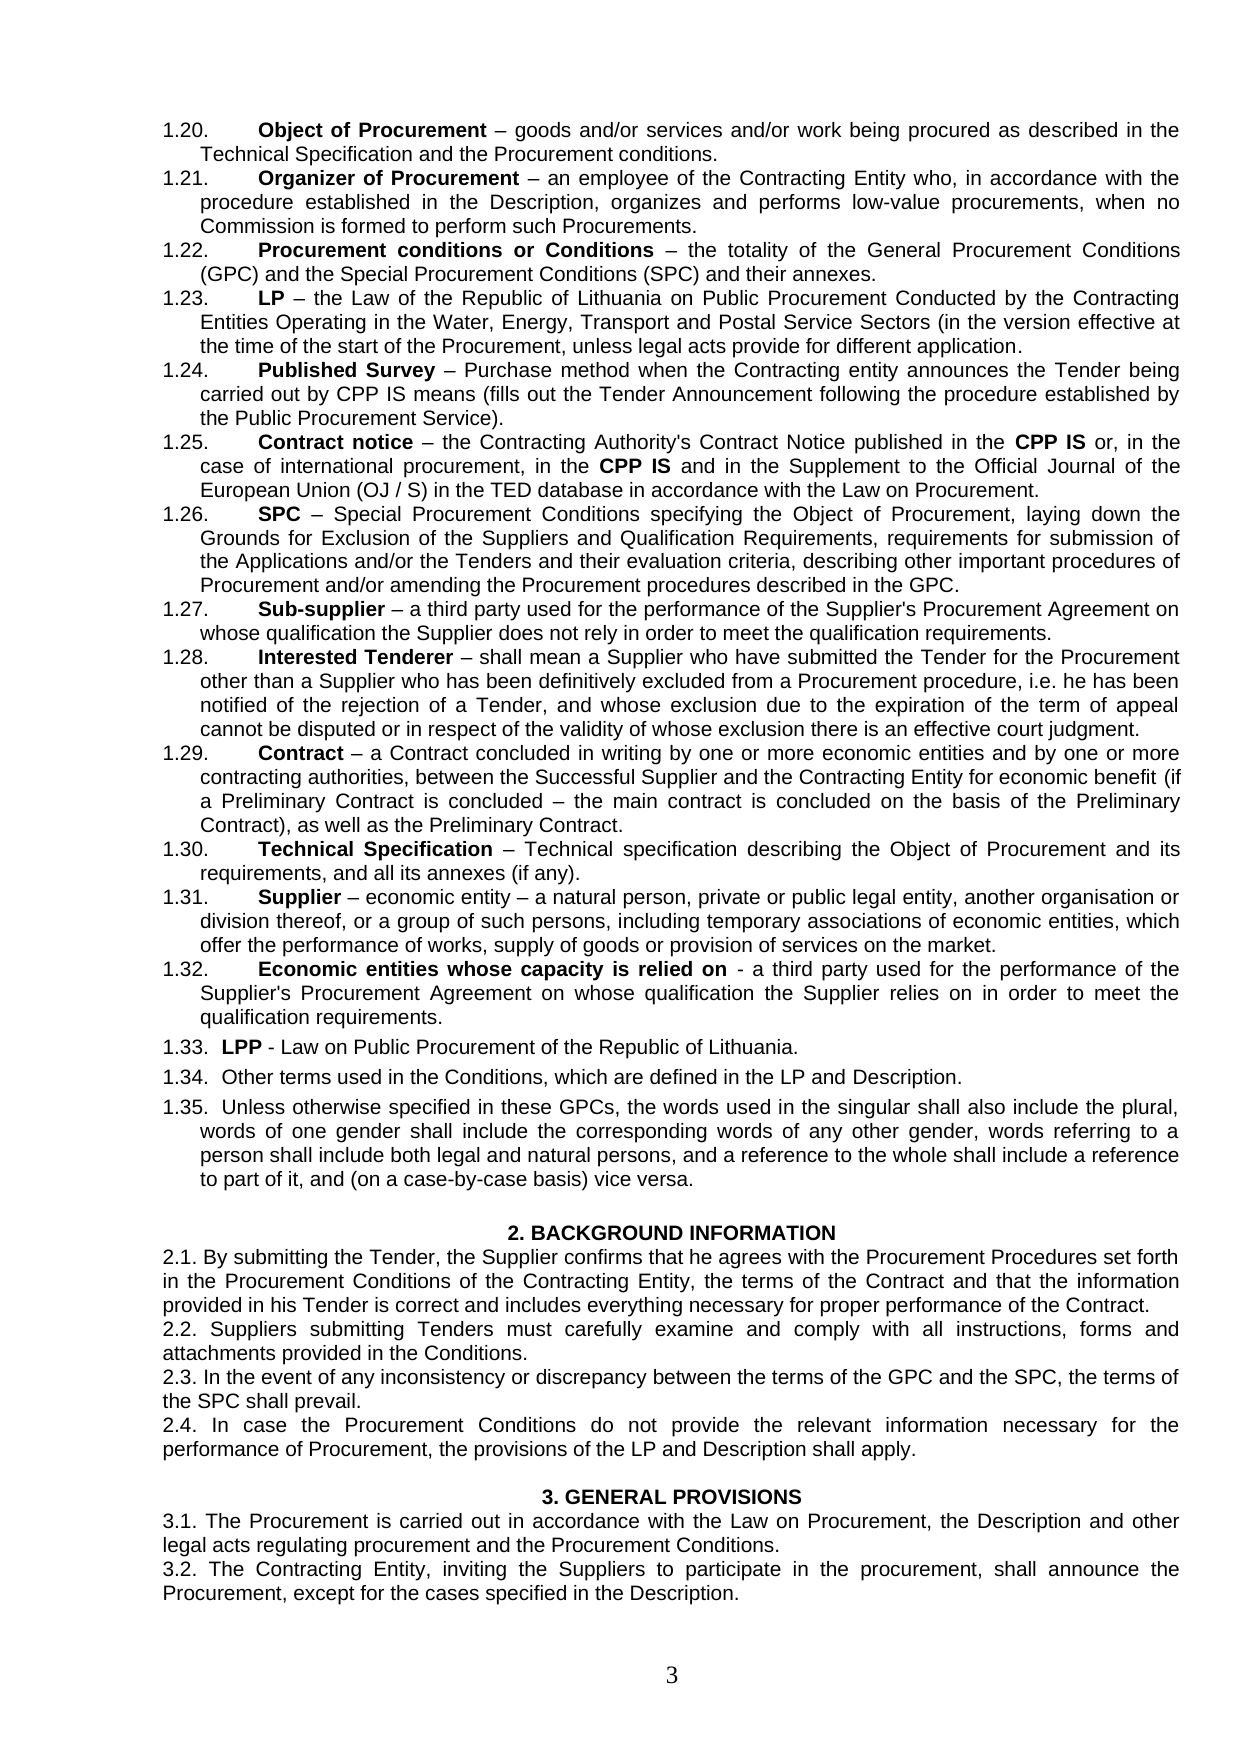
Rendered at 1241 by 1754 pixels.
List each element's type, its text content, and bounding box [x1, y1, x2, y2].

list Published Survey – Purchase method when the Contracting entity announces the Tender being carried out by CPP IS means (fills out the Tender Announcement following the procedure established by the Public Procurement Service). [162, 358, 1181, 429]
list Other terms used in the Conditions, which are defined in the LP and Description. [162, 1065, 1181, 1089]
list LP – the Law of the Republic of Lithuania on Public Procurement Conducted by the Contracting Entities Operating in the Water, Energy, Transport and Postal Service Sectors (in the version effective at the time of the start of the Procurement, unless legal acts provide for different application. [162, 286, 1181, 358]
list Supplier – economic entity – a natural person, private or public legal entity, another organisation or division thereof, or a group of such persons, including temporary associations of economic entities, which offer the performance of works, supply of goods or provision of services on the market. [162, 885, 1181, 957]
list SPC – Special Procurement Conditions specifying the Object of Procurement, laying down the Grounds for Exclusion of the Suppliers and Qualification Requirements, requirements for submission of the Applications and/or the Tenders and their evaluation criteria, describing other important procedures of Procurement and/or amending the Procurement procedures described in the GPC. [162, 501, 1181, 597]
list Procurement conditions or Conditions – the totality of the General Procurement Conditions (GPC) and the Special Procurement Conditions (SPC) and their annexes. [162, 238, 1181, 286]
text 2.4. In case the Procurement Conditions do not provide the relevant information necessary for the performance of Procurement, the provisions of the LP and Description shall apply. [162, 1413, 1181, 1461]
list Technical Specification – Technical specification describing the Object of Procurement and its requirements, and all its annexes (if any). [162, 837, 1181, 885]
list Organizer of Procurement – an employee of the Contracting Entity who, in accordance with the procedure established in the Description, organizes and performs low-value procurements, when no Commission is formed to perform such Procurements. [162, 166, 1181, 238]
list Contract notice – the Contracting Authority's Contract Notice published in the CPP IS or, in the case of international procurement, in the CPP IS and in the Supplement to the Official Journal of the European Union (OJ / S) in the TED database in accordance with the Law on Procurement. [162, 429, 1181, 501]
list Unless otherwise specified in these GPCs, the words used in the singular shall also include the plural, words of one gender shall include the corresponding words of any other gender, words referring to a person shall include both legal and natural persons, and a reference to the whole shall include a reference to part of it, and (on a case-by-case basis) vice versa. [162, 1095, 1181, 1191]
list Contract – a Contract concluded in writing by one or more economic entities and by one or more contracting authorities, between the Successful Supplier and the Contracting Entity for economic benefit (if a Preliminary Contract is concluded – the main contract is concluded on the basis of the Preliminary Contract), as well as the Preliminary Contract. [162, 741, 1181, 837]
list LPP - Law on Public Procurement of the Republic of Lithuania. [162, 1035, 1181, 1059]
subtitle 2. BACKGROUND INFORMATION [162, 1221, 1181, 1245]
text 3.2. The Contracting Entity, inviting the Suppliers to participate in the procurement, shall announce the Procurement, except for the cases specified in the Description. [162, 1557, 1181, 1604]
text 2.2. Suppliers submitting Tenders must carefully examine and comply with all instructions, forms and attachments provided in the Conditions. [162, 1317, 1181, 1365]
list Interested Tenderer – shall mean a Supplier who have submitted the Tender for the Procurement other than a Supplier who has been definitively excluded from a Procurement procedure, i.e. he has been notified of the rejection of a Tender, and whose exclusion due to the expiration of the term of appeal cannot be disputed or in respect of the validity of whose exclusion there is an effective court judgment. [162, 645, 1181, 741]
list Economic entities whose capacity is relied on - a third party used for the performance of the Supplier's Procurement Agreement on whose qualification the Supplier relies on in order to meet the qualification requirements. [162, 957, 1181, 1028]
text 2.1. By submitting the Tender, the Supplier confirms that he agrees with the Procurement Procedures set forth in the Procurement Conditions of the Contracting Entity, the terms of the Contract and that the information provided in his Tender is correct and includes everything necessary for proper performance of the Contract. [162, 1245, 1181, 1317]
list Object of Procurement – goods and/or services and/or work being procured as described in the Technical Specification and the Procurement conditions. [162, 118, 1181, 166]
text 3.1. The Procurement is carried out in accordance with the Law on Procurement, the Description and other legal acts regulating procurement and the Procurement Conditions. [162, 1509, 1181, 1557]
list Sub-supplier – a third party used for the performance of the Supplier's Procurement Agreement on whose qualification the Supplier does not rely in order to meet the qualification requirements. [162, 597, 1181, 645]
subtitle 3. GENERAL PROVISIONS [162, 1485, 1181, 1509]
text 2.3. In the event of any inconsistency or discrepancy between the terms of the GPC and the SPC, the terms of the SPC shall prevail. [162, 1365, 1181, 1413]
